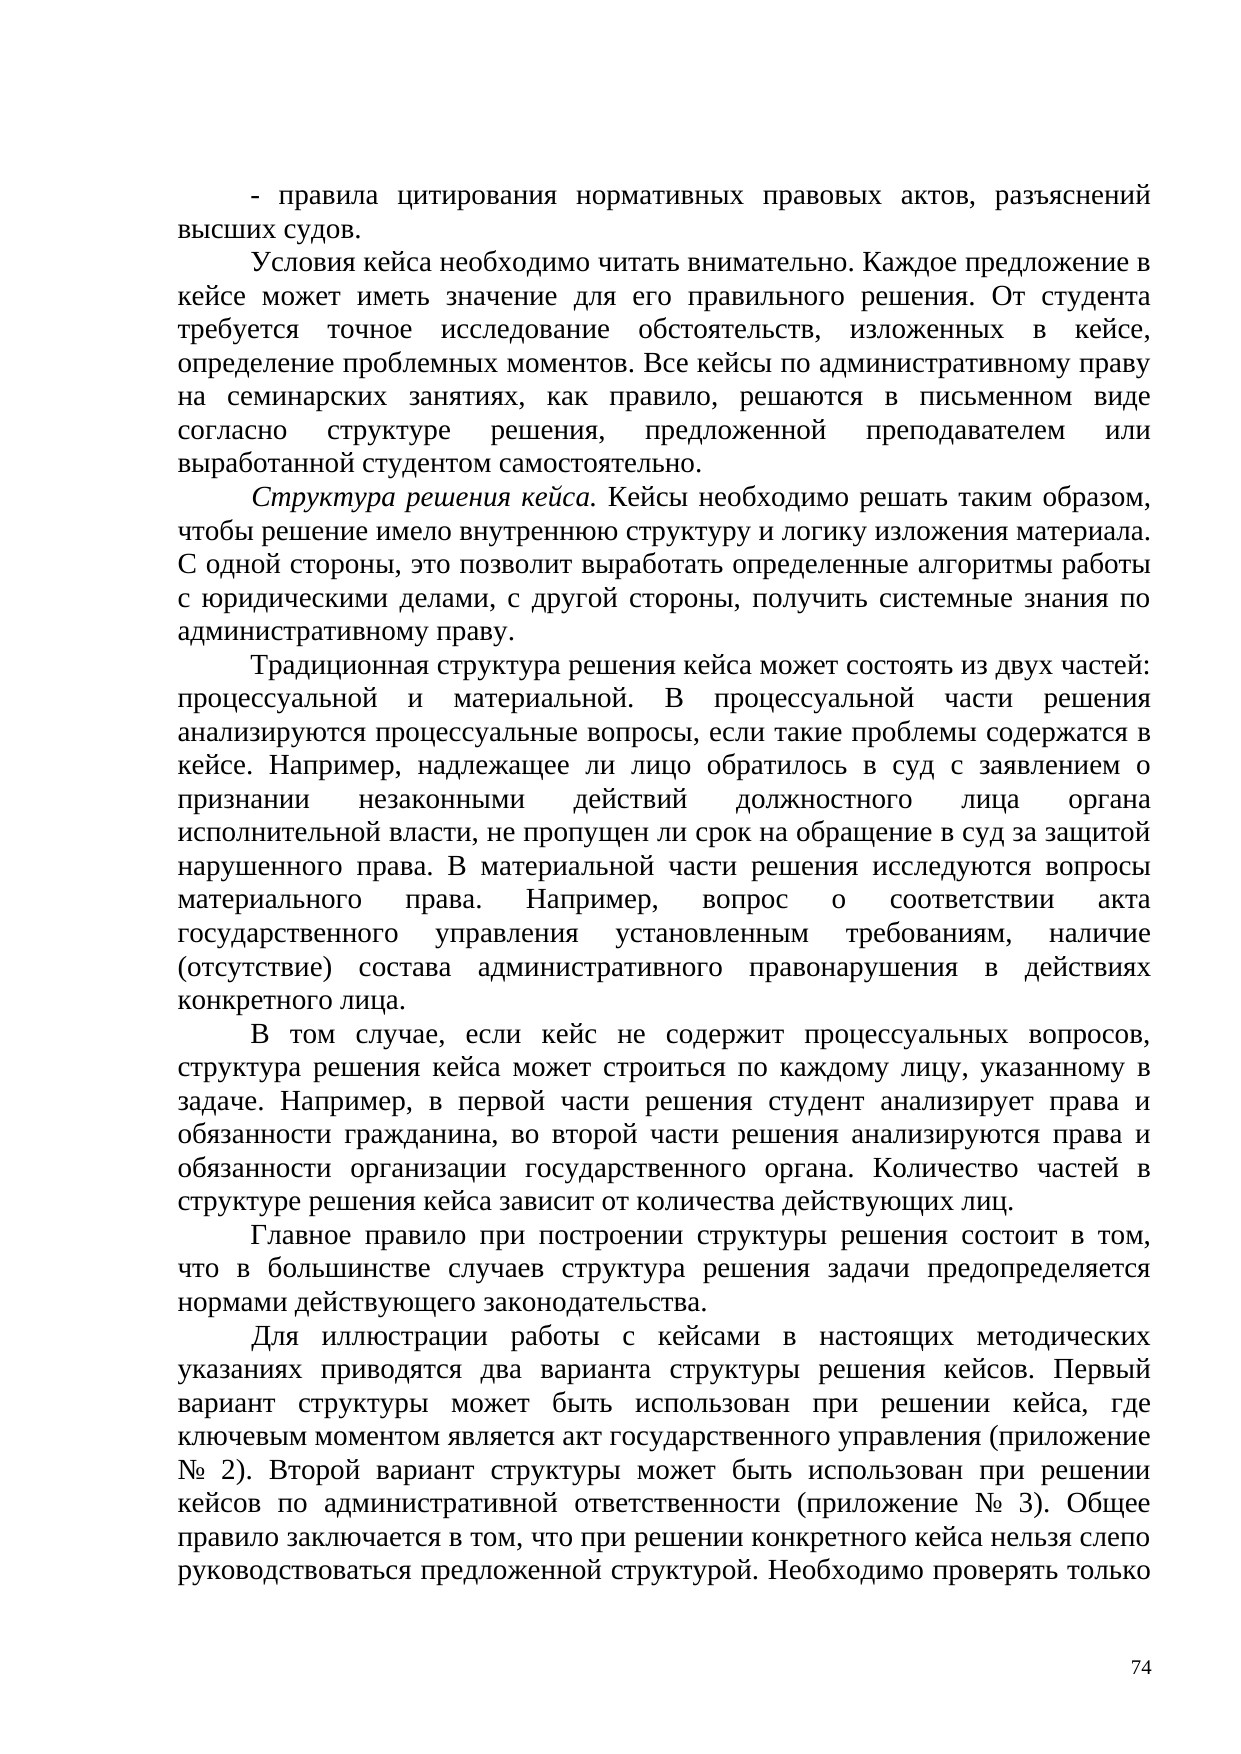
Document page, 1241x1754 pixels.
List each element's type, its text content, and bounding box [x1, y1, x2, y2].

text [177, 1318, 1152, 1586]
text Главное правило при построении структуры решения состоит в том, что в большинстве случаев структура решения задачи предопределяется нормами действующего законодательства. [177, 1217, 1152, 1318]
text В том случае, если кейс не содержит процессуальных вопросов, структура решения кейса может строиться по каждому лицу, указанному в задаче. Например, в первой части решения студент анализирует права и обязанности гражданина, во второй части решения анализируются права и обязанности организации государственного органа. Количество частей в структуре решения кейса зависит от количества действующих лиц. [177, 1016, 1152, 1217]
text Условия кейса необходимо читать внимательно. Каждое предложение в кейсе может иметь значение для его правильного решения. От студента требуется точное исследование обстоятельств, изложенных в кейсе, определение проблемных моментов. Все кейсы по административному праву на семинарских занятиях, как правило, решаются в письменном виде согласно структуре решения, предложенной преподавателем или выработанной студентом самостоятельно. [177, 244, 1152, 479]
text Структура решения кейса. Кейсы необходимо решать таким образом, чтобы решение имело внутреннюю структуру и логику изложения материала. С одной стороны, это позволит выработать определенные алгоритмы работы с юридическими делами, с другой стороны, получить системные знания по административному праву. [177, 479, 1152, 647]
text - правила цитирования нормативных правовых актов, разъяснений высших судов. [177, 177, 1152, 244]
text Традиционная структура решения кейса может состоять из двух частей: процессуальной и материальной. В процессуальной части решения анализируются процессуальные вопросы, если такие проблемы содержатся в кейсе. Например, надлежащее ли лицо обратилось в суд с заявлением о признании незаконными действий должностного лица органа исполнительной власти, не пропущен ли срок на обращение в суд за защитой нарушенного права. В материальной части решения исследуются вопросы материального права. Например, вопрос о соответствии акта государственного управления установленным требованиям, наличие (отсутствие) состава административного правонарушения в действиях конкретного лица. [177, 647, 1152, 1016]
